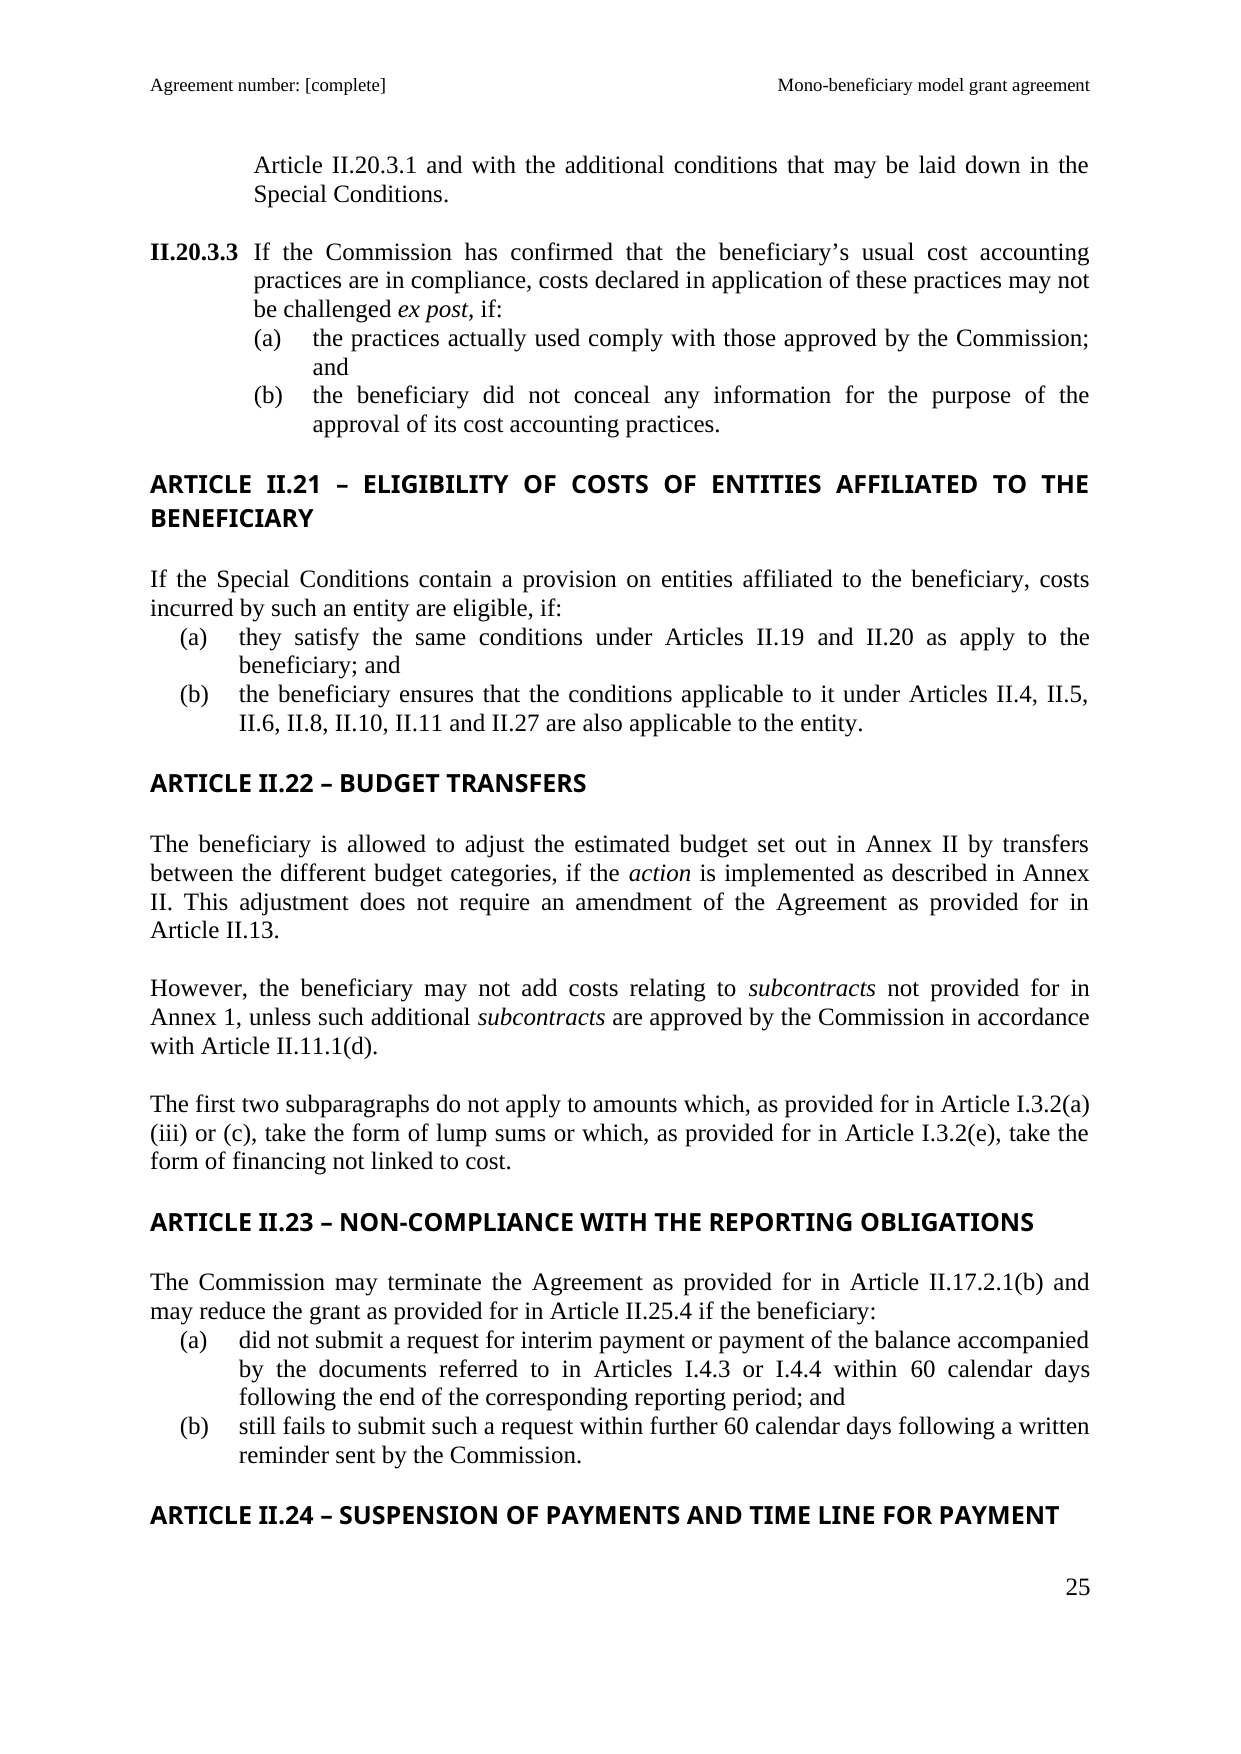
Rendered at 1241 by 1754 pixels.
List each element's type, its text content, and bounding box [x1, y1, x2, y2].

list they satisfy the same conditions under Articles II.19 and II.20 as apply to the beneficiary; and [179, 622, 1090, 679]
subtitle ARTICLE II.22 – BUDGET TRANSFERS [150, 766, 1090, 800]
subtitle ARTICLE II.21 – ELIGIBILITY OF COSTS OF ENTITIES AFFILIATED TO THE BENEFICIARY [150, 467, 1090, 535]
text If the Special Conditions contain a provision on entities affiliated to the beneficiary, costs incurred by such an entity are eligible, if: [150, 564, 1090, 622]
list did not submit a request for interim payment or payment of the balance accompanied by the documents referred to in Articles I.4.3 or I.4.4 within 60 calendar days following the end of the corresponding reporting period; and [179, 1325, 1090, 1411]
list the beneficiary ensures that the conditions applicable to it under Articles II.4, II.5, II.6, II.8, II.10, II.11 and II.27 are also applicable to the entity. [179, 679, 1090, 737]
subtitle ARTICLE II.23 – NON-COMPLIANCE WITH THE REPORTING OBLIGATIONS [150, 1204, 1090, 1238]
text The Commission may terminate the Agreement as provided for in Article II.17.2.1(b) and may reduce the grant as provided for in Article II.25.4 if the beneficiary: [150, 1267, 1090, 1325]
list the practices actually used comply with those approved by the Commission; and [253, 323, 1090, 380]
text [253, 150, 1090, 207]
text The beneficiary is allowed to adjust the estimated budget set out in Annex II by transfers between the different budget categories, if the action is implemented as described in Annex II. This adjustment does not require an amendment of the Agreement as provided for in Article II.13. [150, 829, 1090, 944]
list the beneficiary did not conceal any information for the purpose of the approval of its cost accounting practices. [253, 380, 1090, 438]
list still fails to submit such a request within further 60 calendar days following a written reminder sent by the Commission. [179, 1411, 1090, 1469]
text II.20.3.3 If the Commission has confirmed that the beneficiary’s usual cost accounting practices are in compliance, costs declared in application of these practices may not be challenged ex post, if: [150, 237, 1090, 323]
subtitle ARTICLE II.24 – SUSPENSION OF PAYMENTS AND TIME LINE FOR PAYMENT [150, 1498, 1090, 1532]
text However, the beneficiary may not add costs relating to subcontracts not provided for in Annex 1, unless such additional subcontracts are approved by the Commission in accordance with Article II.11.1(d). [150, 973, 1090, 1060]
text The first two subparagraphs do not apply to amounts which, as provided for in Article I.3.2(a)(iii) or (c), take the form of lump sums or which, as provided for in Article I.3.2(e), take the form of financing not linked to cost. [150, 1089, 1090, 1175]
